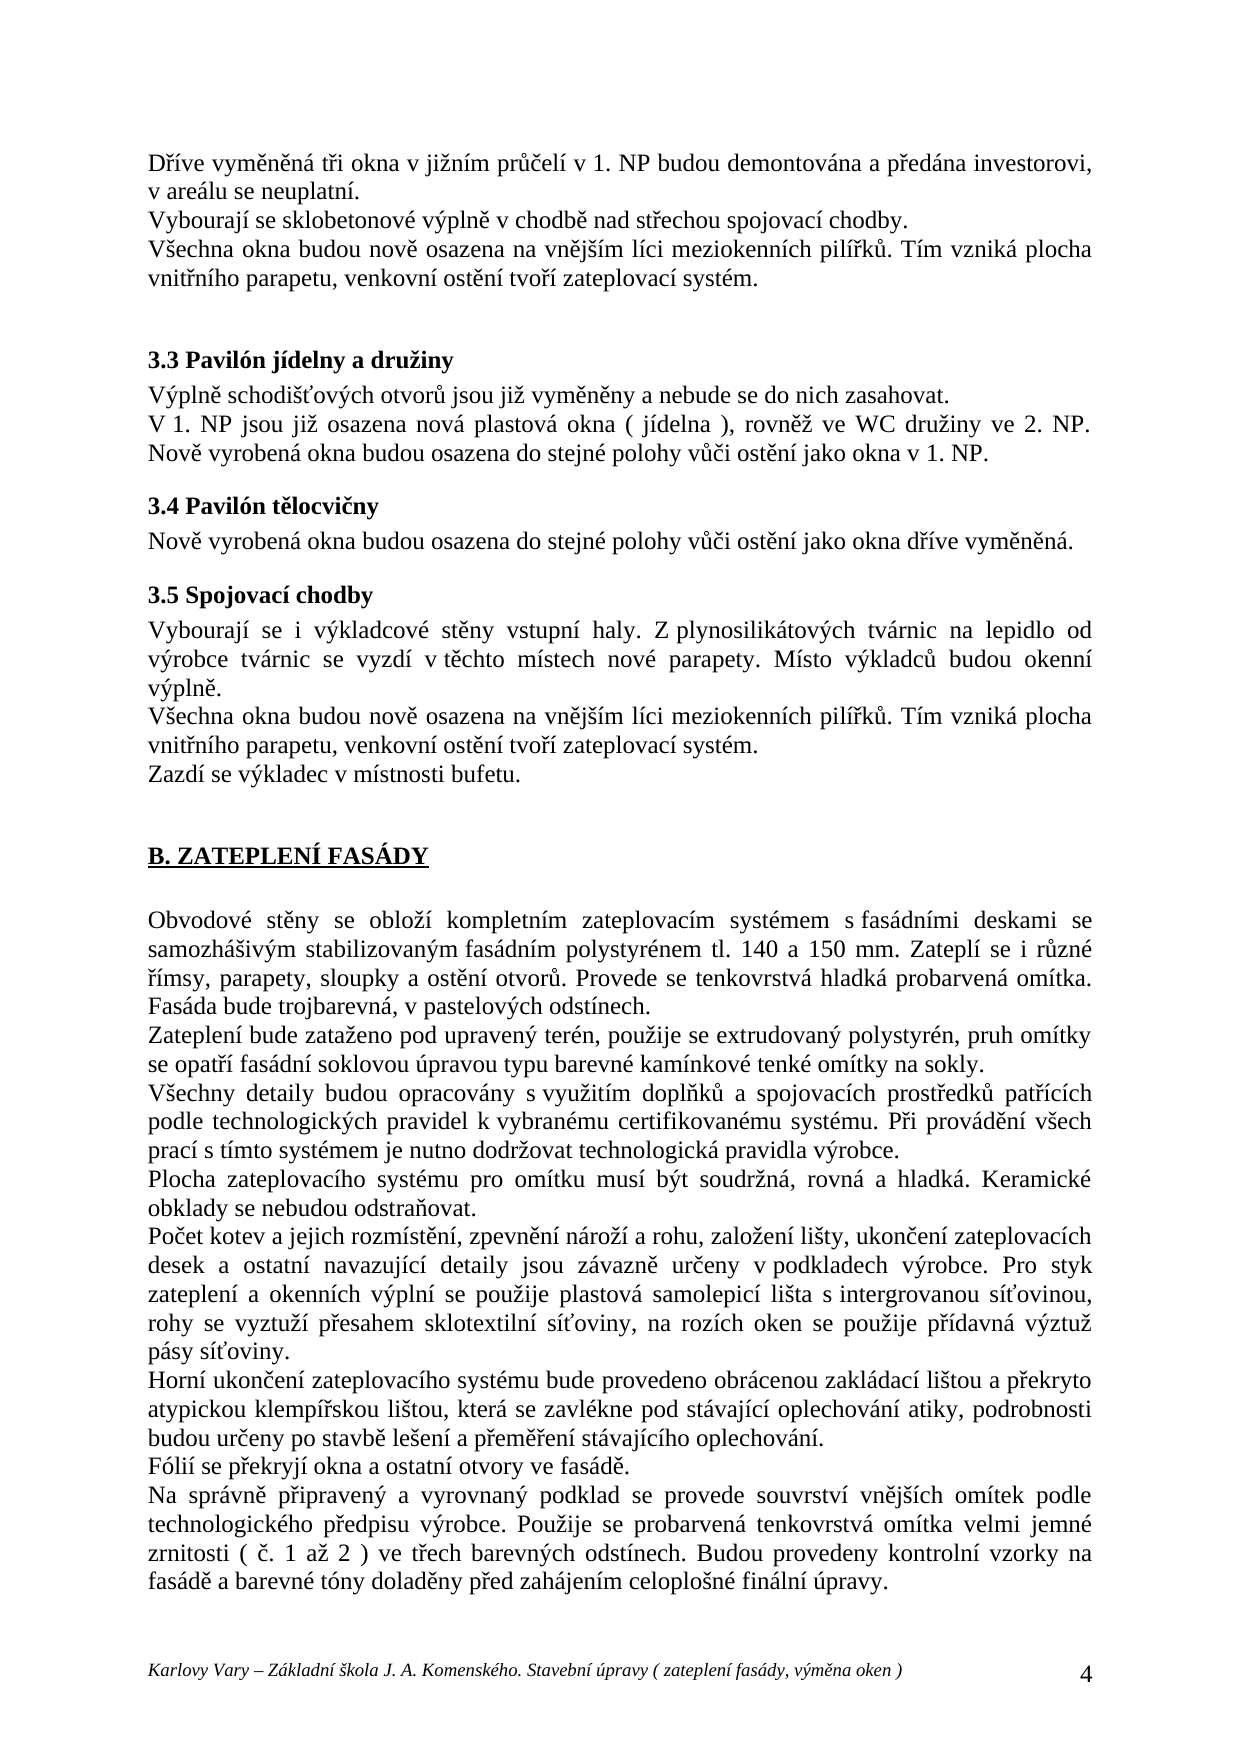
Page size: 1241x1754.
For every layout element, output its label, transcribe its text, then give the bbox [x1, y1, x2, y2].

text V 1. NP jsou již osazena nová plastová okna ( jídelna ), rovněž ve WC družiny ve 2. NP. Nově vyrobená okna budou osazena do stejné polohy vůči ostění jako okna v 1. NP. [148, 409, 1093, 466]
text Nově vyrobená okna budou osazena do stejné polohy vůči ostění jako okna dříve vyměněná. [148, 526, 1093, 555]
subtitle 3.4 Pavilón tělocvičny [148, 491, 1093, 520]
text Zazdí se výkladec v místnosti bufetu. [148, 759, 1093, 788]
text Vybourají se sklobetonové výplně v chodbě nad střechou spojovací chodby. [148, 205, 1093, 234]
text Zateplení bude zataženo pod upravený terén, použije se extrudovaný polystyrén, pruh omítky se opatří fasádní soklovou úpravou typu barevné kamínkové tenké omítky na sokly. [148, 1020, 1093, 1078]
text Všechny detaily budou opracovány s využitím doplňků a spojovacích prostředků patřících podle technologických pravidel k vybranému certifikovanému systému. Při provádění všech prací s tímto systémem je nutno dodržovat technologická pravidla výrobce. [148, 1078, 1093, 1164]
text Počet kotev a jejich rozmístění, zpevnění nároží a rohu, založení lišty, ukončení zateplovacích desek a ostatní navazující detaily jsou závazně určeny v podkladech výrobce. Pro styk zateplení a okenních výplní se použije plastová samolepicí lišta s intergrovanou síťovinou, rohy se vyztuží přesahem sklotextilní síťoviny, na rozích oken se použije přídavná výztuž pásy síťoviny. [148, 1221, 1093, 1365]
subtitle 3.5 Spojovací chodby [148, 580, 1093, 609]
text Vybourají se i výkladcové stěny vstupní haly. Z plynosilikátových tvárnic na lepidlo od výrobce tvárnic se vyzdí v těchto místech nové parapety. Místo výkladců budou okenní výplně. [148, 615, 1093, 701]
text Plocha zateplovacího systému pro omítku musí být soudržná, rovná a hladká. Keramické obklady se nebudou odstraňovat. [148, 1164, 1093, 1221]
subtitle 3.3 Pavilón jídelny a družiny [148, 345, 1093, 374]
subtitle B. ZATEPLENÍ FASÁDY [148, 841, 1093, 870]
text Horní ukončení zateplovacího systému bude provedeno obrácenou zakládací lištou a překryto atypickou klempířskou lištou, která se zavlékne pod stávající oplechování atiky, podrobnosti budou určeny po stavbě lešení a přeměření stávajícího oplechování. [148, 1365, 1093, 1451]
text Fólií se překryjí okna a ostatní otvory ve fasádě. [148, 1451, 1093, 1480]
text Výplně schodišťových otvorů jsou již vyměněny a nebude se do nich zasahovat. [148, 380, 1093, 409]
text Dříve vyměněná tři okna v jižním průčelí v 1. NP budou demontována a předána investorovi, v areálu se neuplatní. [148, 148, 1093, 205]
text Na správně připravený a vyrovnaný podklad se provede souvrství vnějších omítek podle technologického předpisu výrobce. Použije se probarvená tenkovrstvá omítka velmi jemné zrnitosti ( č. 1 až 2 ) ve třech barevných odstínech. Budou provedeny kontrolní vzorky na fasádě a barevné tóny doladěny před zahájením celoplošné finální úpravy. [148, 1480, 1093, 1595]
text Obvodové stěny se obloží kompletním zateplovacím systémem s fasádními deskami se samozhášivým stabilizovaným fasádním polystyrénem tl. 140 a 150 mm. Zateplí se i různé římsy, parapety, sloupky a ostění otvorů. Provede se tenkovrstvá hladká probarvená omítka. Fasáda bude trojbarevná, v pastelových odstínech. [148, 905, 1093, 1020]
